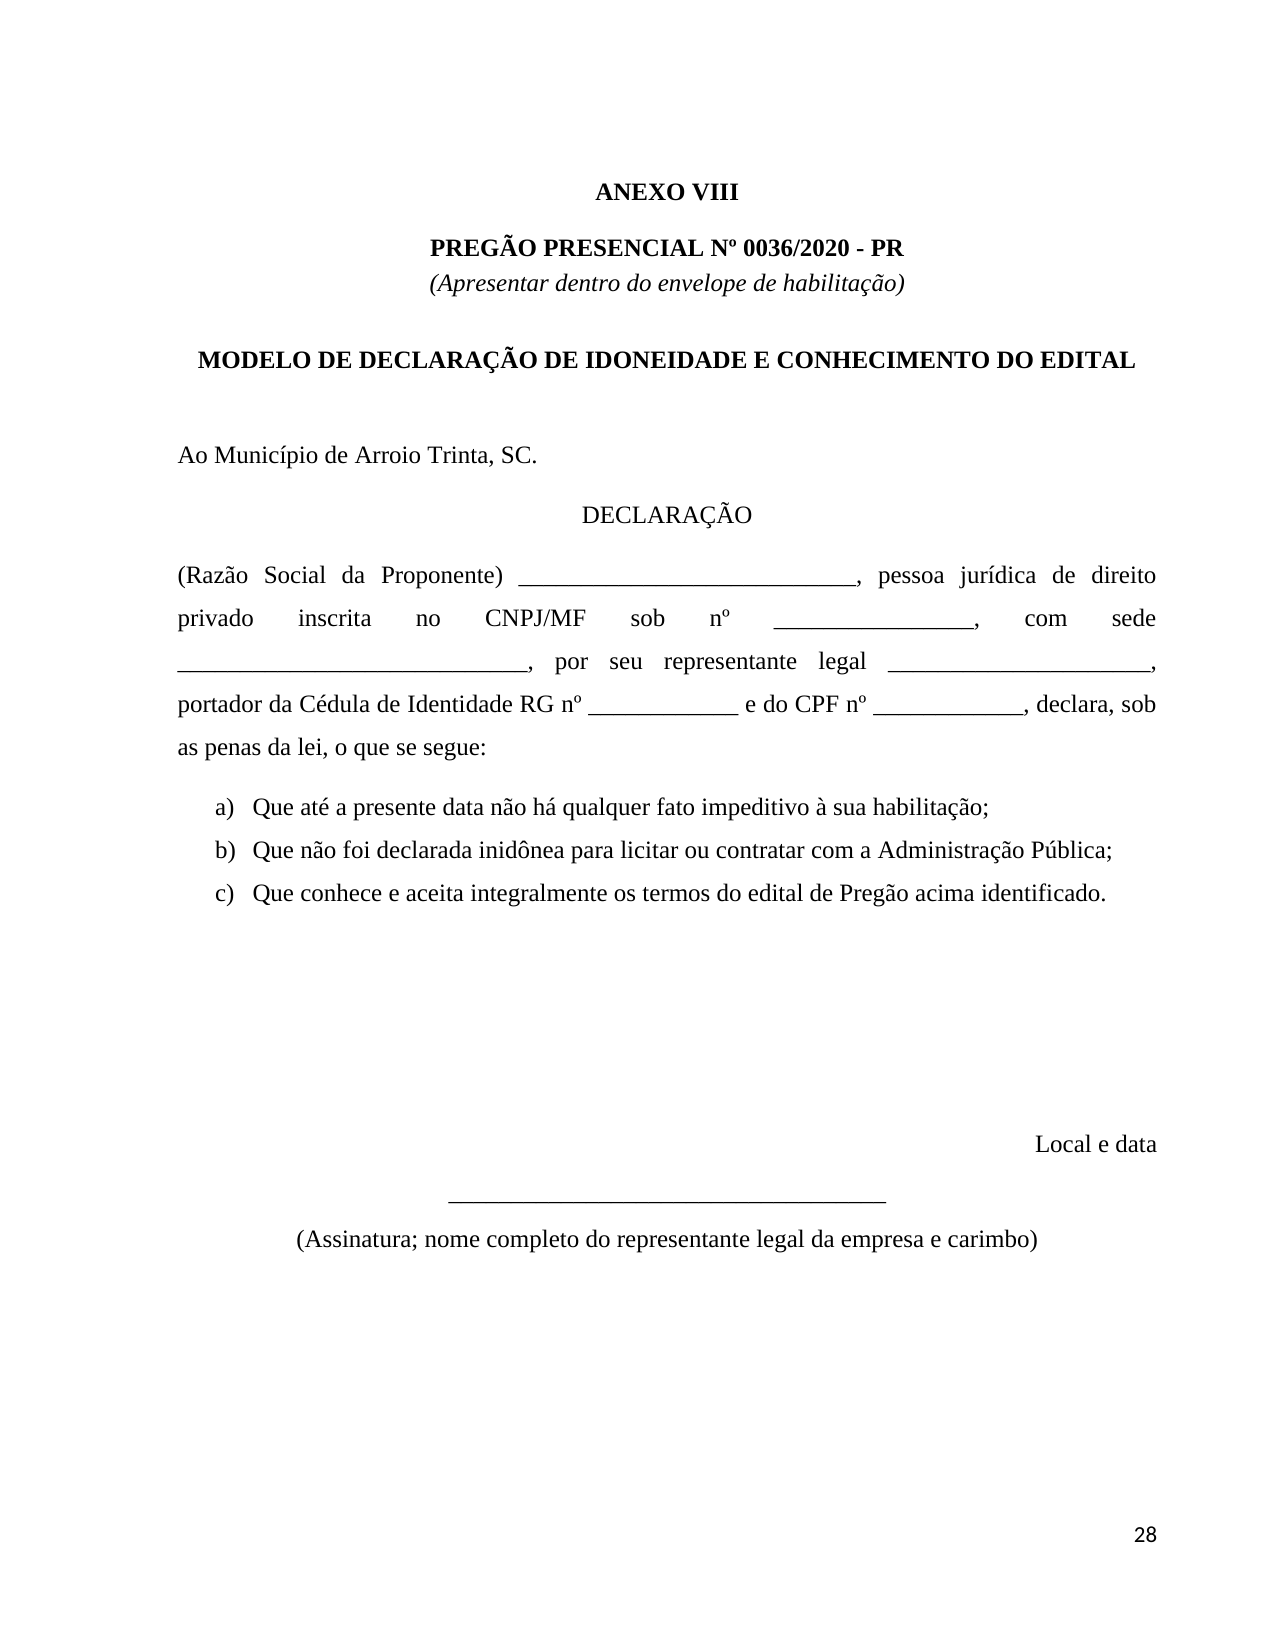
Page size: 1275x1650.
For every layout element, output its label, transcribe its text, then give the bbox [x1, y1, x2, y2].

text Local e data [177, 1129, 1157, 1158]
text ANEXO VIII [177, 177, 1157, 206]
text MODELO DE DECLARAÇÃO DE IDONEIDADE E CONHECIMENTO DO EDITAL [177, 345, 1157, 373]
text (Razão Social da Proponente) ___________________________, pessoa jurídica de direito privado inscrita no CNPJ/MF sob nº ________________, com sede ____________________________, por seu representante legal _____________________, portador da Cédula de Identidade RG nº ____________ e do CPF nº ____________, declara, sob as penas da lei, o que se segue: [177, 560, 1157, 761]
text PREGÃO PRESENCIAL Nº 0036/2020 - PR [177, 233, 1157, 262]
text ___________________________________ [177, 1177, 1157, 1205]
text (Assinatura; nome completo do representante legal da empresa e carimbo) [177, 1224, 1157, 1253]
list Que conhece e aceita integralmente os termos do edital de Pregão acima identificado. [215, 878, 1157, 907]
text DECLARAÇÃO [177, 500, 1157, 529]
text Ao Município de Arroio Trinta, SC. [177, 440, 1157, 469]
list Que até a presente data não há qualquer fato impeditivo à sua habilitação; [215, 792, 1157, 821]
list Que não foi declarada inidônea para licitar ou contratar com a Administração Pública; [215, 835, 1157, 864]
text (Apresentar dentro do envelope de habilitação) [177, 268, 1157, 297]
